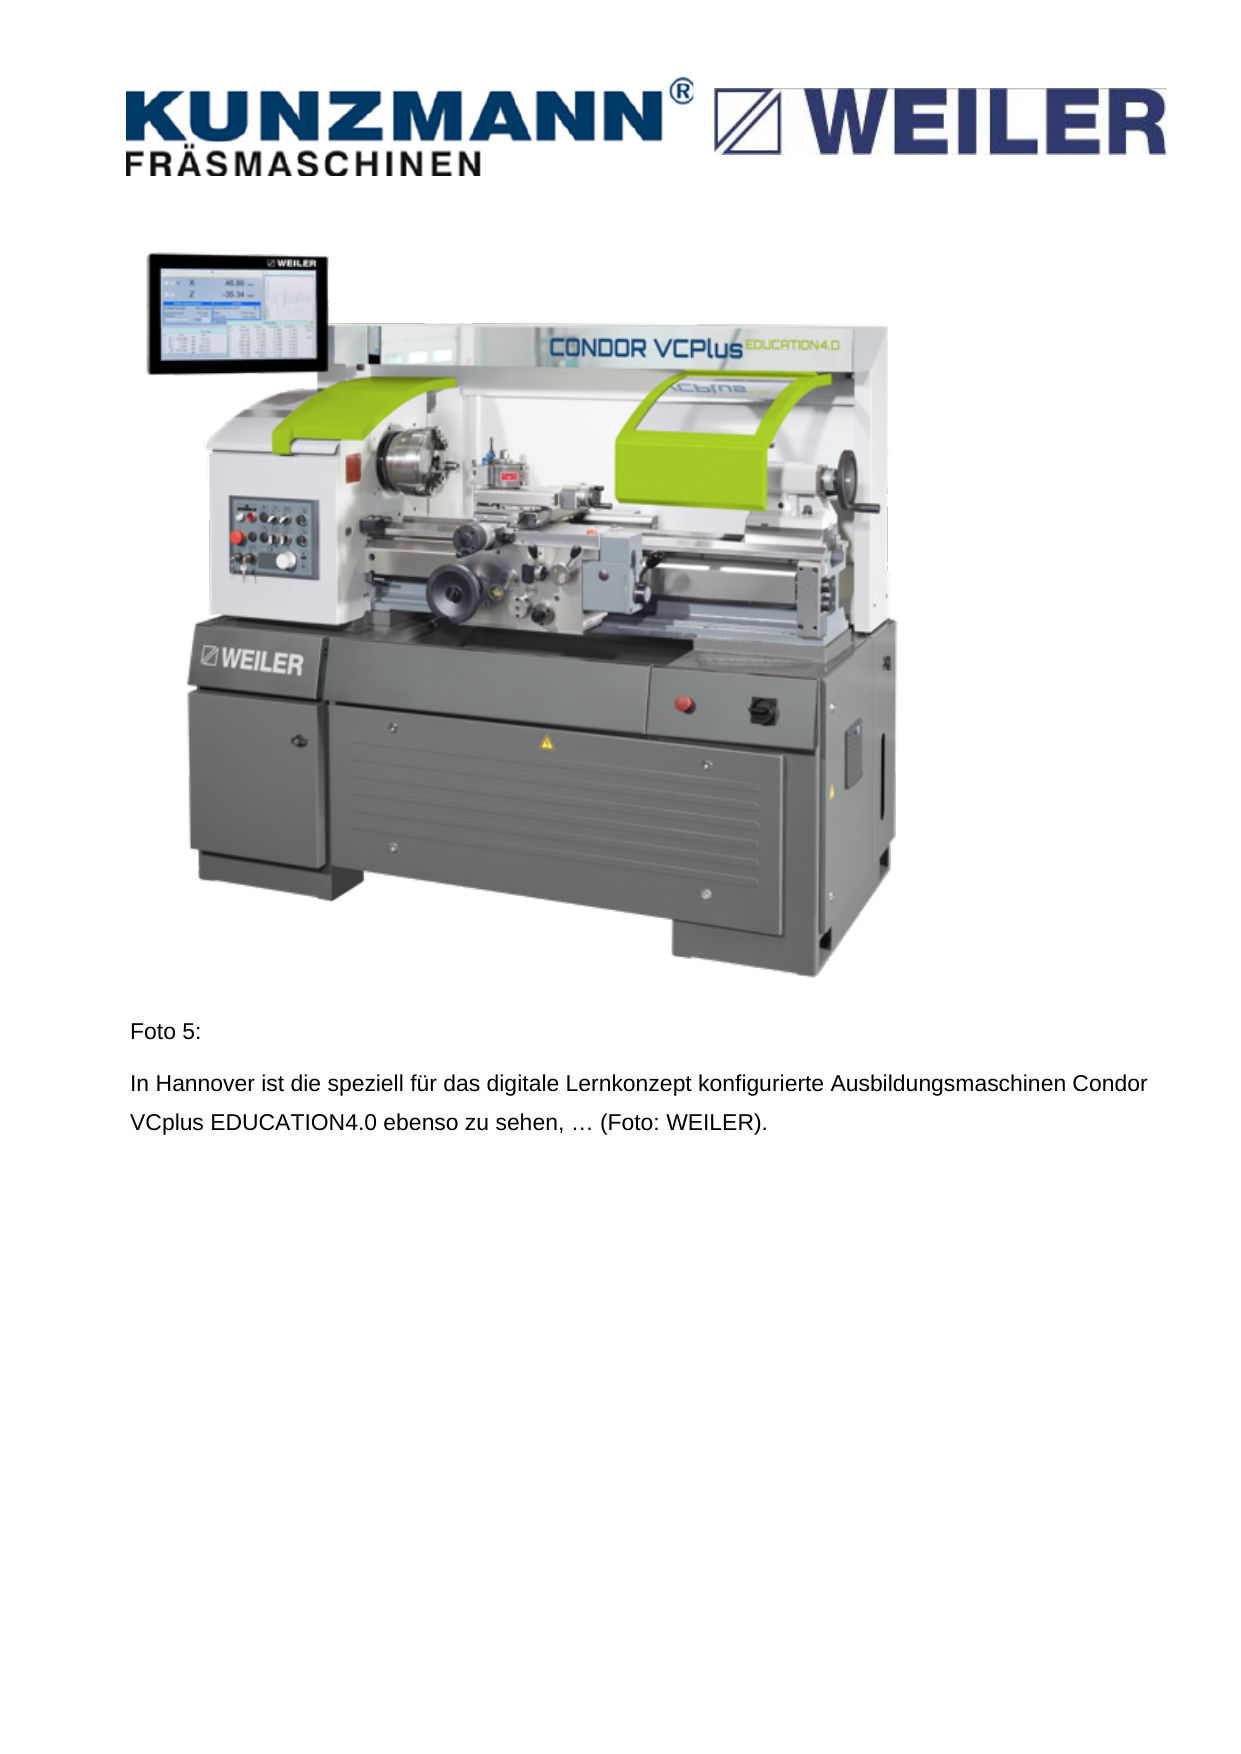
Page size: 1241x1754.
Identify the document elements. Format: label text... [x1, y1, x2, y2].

text In Hannover ist die speziell für das digitale Lernkonzept konfigurierte Ausbildungsmaschinen Condor VCplus EDUCATION4.0 ebenso zu sehen, … (Foto: WEILER). [130, 1070, 1167, 1136]
text Foto 5: [130, 1018, 1167, 1044]
picture [130, 236, 916, 993]
picture [714, 88, 1167, 155]
picture [124, 77, 694, 175]
